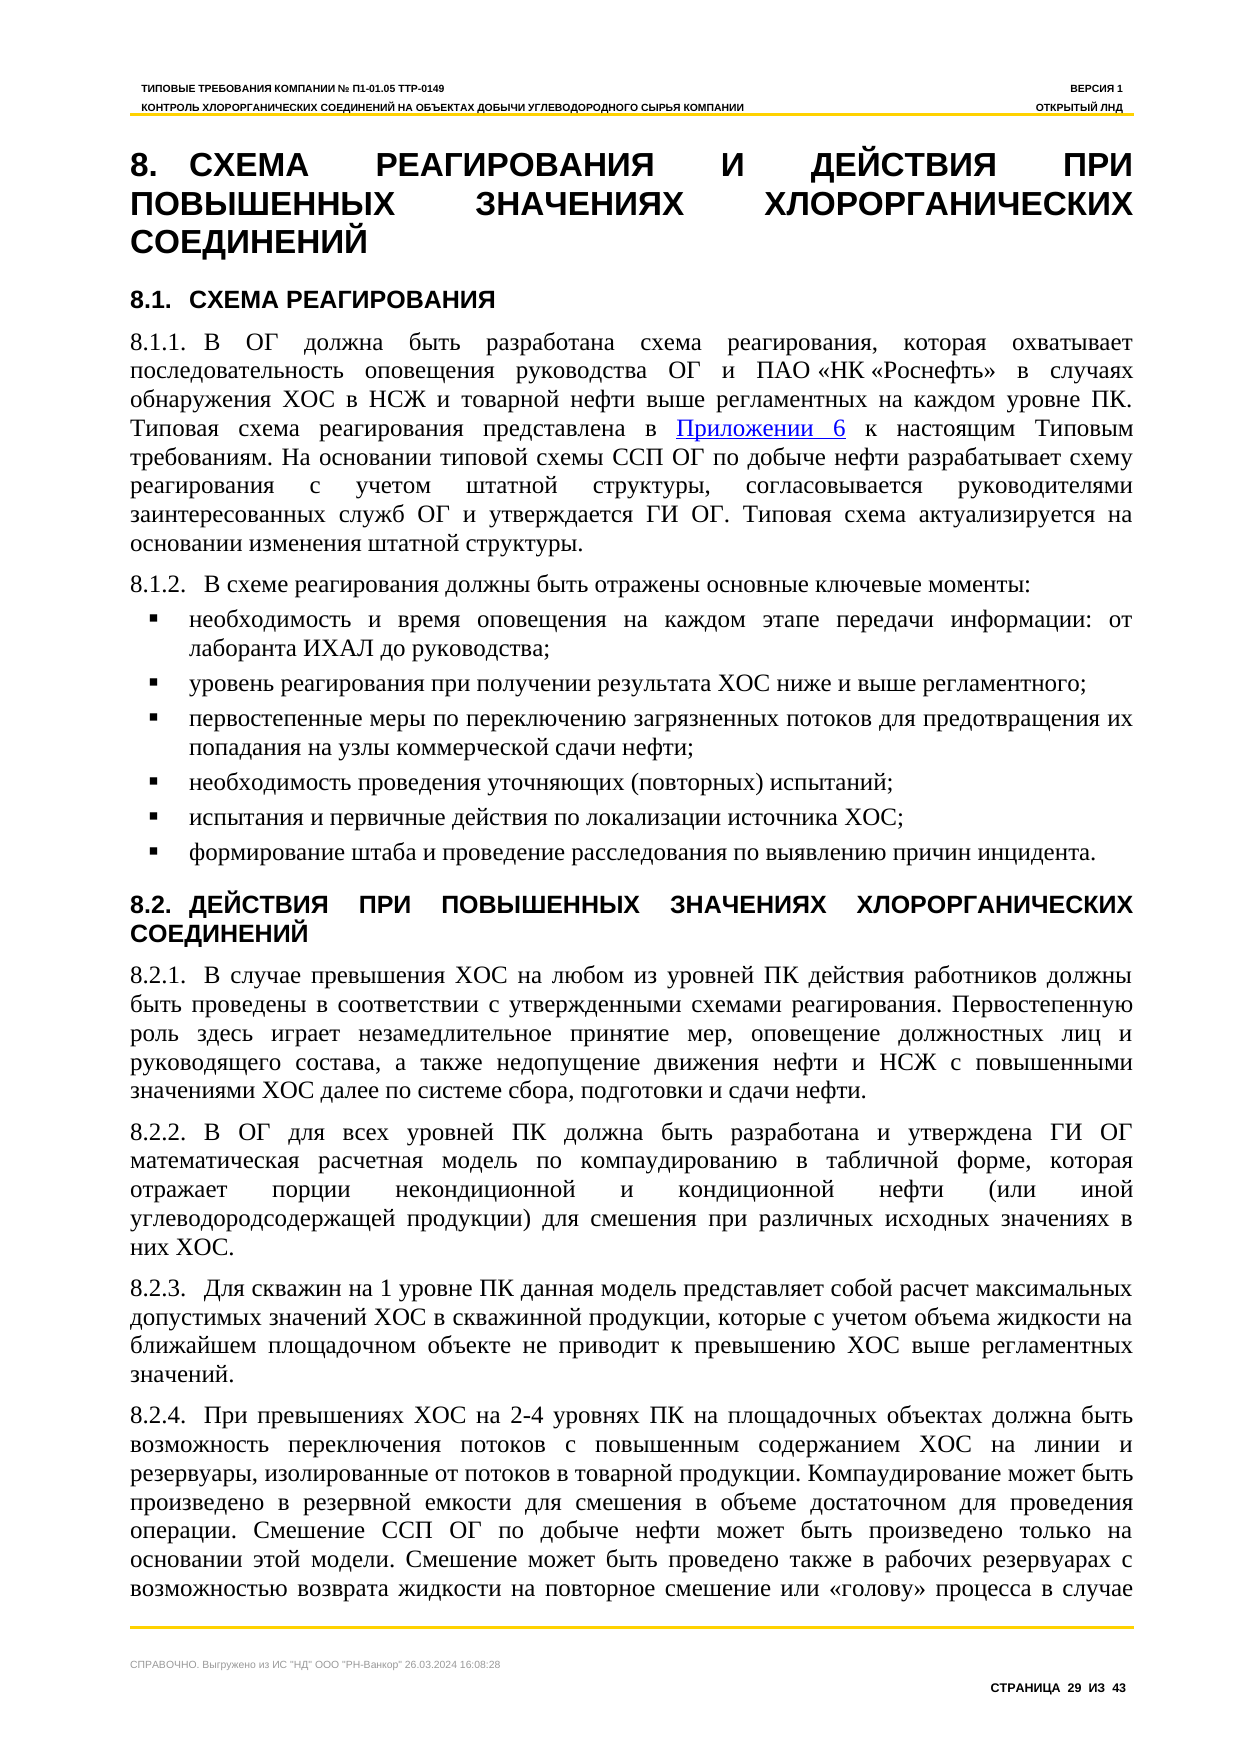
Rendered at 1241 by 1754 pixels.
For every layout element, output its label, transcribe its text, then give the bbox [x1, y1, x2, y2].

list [130, 1400, 1134, 1602]
list Для скважин на 1 уровне ПК данная модель представляет собой расчет максимальных допустимых значений ХОС в скважинной продукции, которые с учетом объема жидкости на ближайшем площадочном объекте не приводит к превышению ХОС выше регламентных значений. [130, 1273, 1134, 1388]
list испытания и первичные действия по локализации источника ХОС; [148, 802, 1134, 830]
list ДЕЙСТВИЯ ПРИ ПОВЫШЕННЫХ ЗНАЧЕНИЯХ ХЛОРОРГАНИЧЕСКИХ СОЕДИНЕНИЙ [130, 890, 1134, 948]
list СХЕМА РЕАГИРОВАНИЯ [130, 285, 1134, 314]
list В ОГ для всех уровней ПК должна быть разработана и утверждена ГИ ОГ математическая расчетная модель по компаудированию в табличной форме, которая отражает порции некондиционной и кондиционной нефти (или иной углеводородсодержащей продукции) для смешения при различных исходных значениях в них ХОС. [130, 1117, 1134, 1260]
list В ОГ должна быть разработана схема реагирования, которая охватывает последовательность оповещения руководства ОГ и ПАО «НК «Роснефть» в случаях обнаружения ХОС в НСЖ и товарной нефти выше регламентных на каждом уровне ПК. Типовая схема реагирования представлена в Приложении 6 к настоящим Типовым требованиям. На основании типовой схемы ССП ОГ по добыче нефти разрабатывает схему реагирования с учетом штатной структуры, согласовывается руководителями заинтересованных служб ОГ и утверждается ГИ ОГ. Типовая схема актуализируется на основании изменения штатной структуры. [130, 327, 1134, 557]
list уровень реагирования при получении результата ХОС ниже и выше регламентного; [148, 668, 1134, 697]
list формирование штаба и проведение расследования по выявлению причин инцидента. [148, 837, 1134, 865]
list необходимость проведения уточняющих (повторных) испытаний; [148, 767, 1134, 795]
list первостепенные меры по переключению загрязненных потоков для предотвращения их попадания на узлы коммерческой сдачи нефти; [148, 703, 1134, 760]
list В схеме реагирования должны быть отражены основные ключевые моменты: [130, 569, 1134, 598]
list необходимость и время оповещения на каждом этапе передачи информации: от лаборанта ИХАЛ до руководства; [148, 604, 1134, 662]
list СХЕМА РЕАГИРОВАНИЯ И ДЕЙСТВИЯ ПРИ ПОВЫШЕННЫХ ЗНАЧЕНИЯХ ХЛОРОРГАНИЧЕСКИХ СОЕДИНЕНИЙ [130, 145, 1134, 260]
list В случае превышения ХОС на любом из уровней ПК действия работников должны быть проведены в соответствии с утвержденными схемами реагирования. Первостепенную роль здесь играет незамедлительное принятие мер, оповещение должностных лиц и руководящего состава, а также недопущение движения нефти и НСЖ с повышенными значениями ХОС далее по системе сбора, подготовки и сдачи нефти. [130, 960, 1134, 1104]
